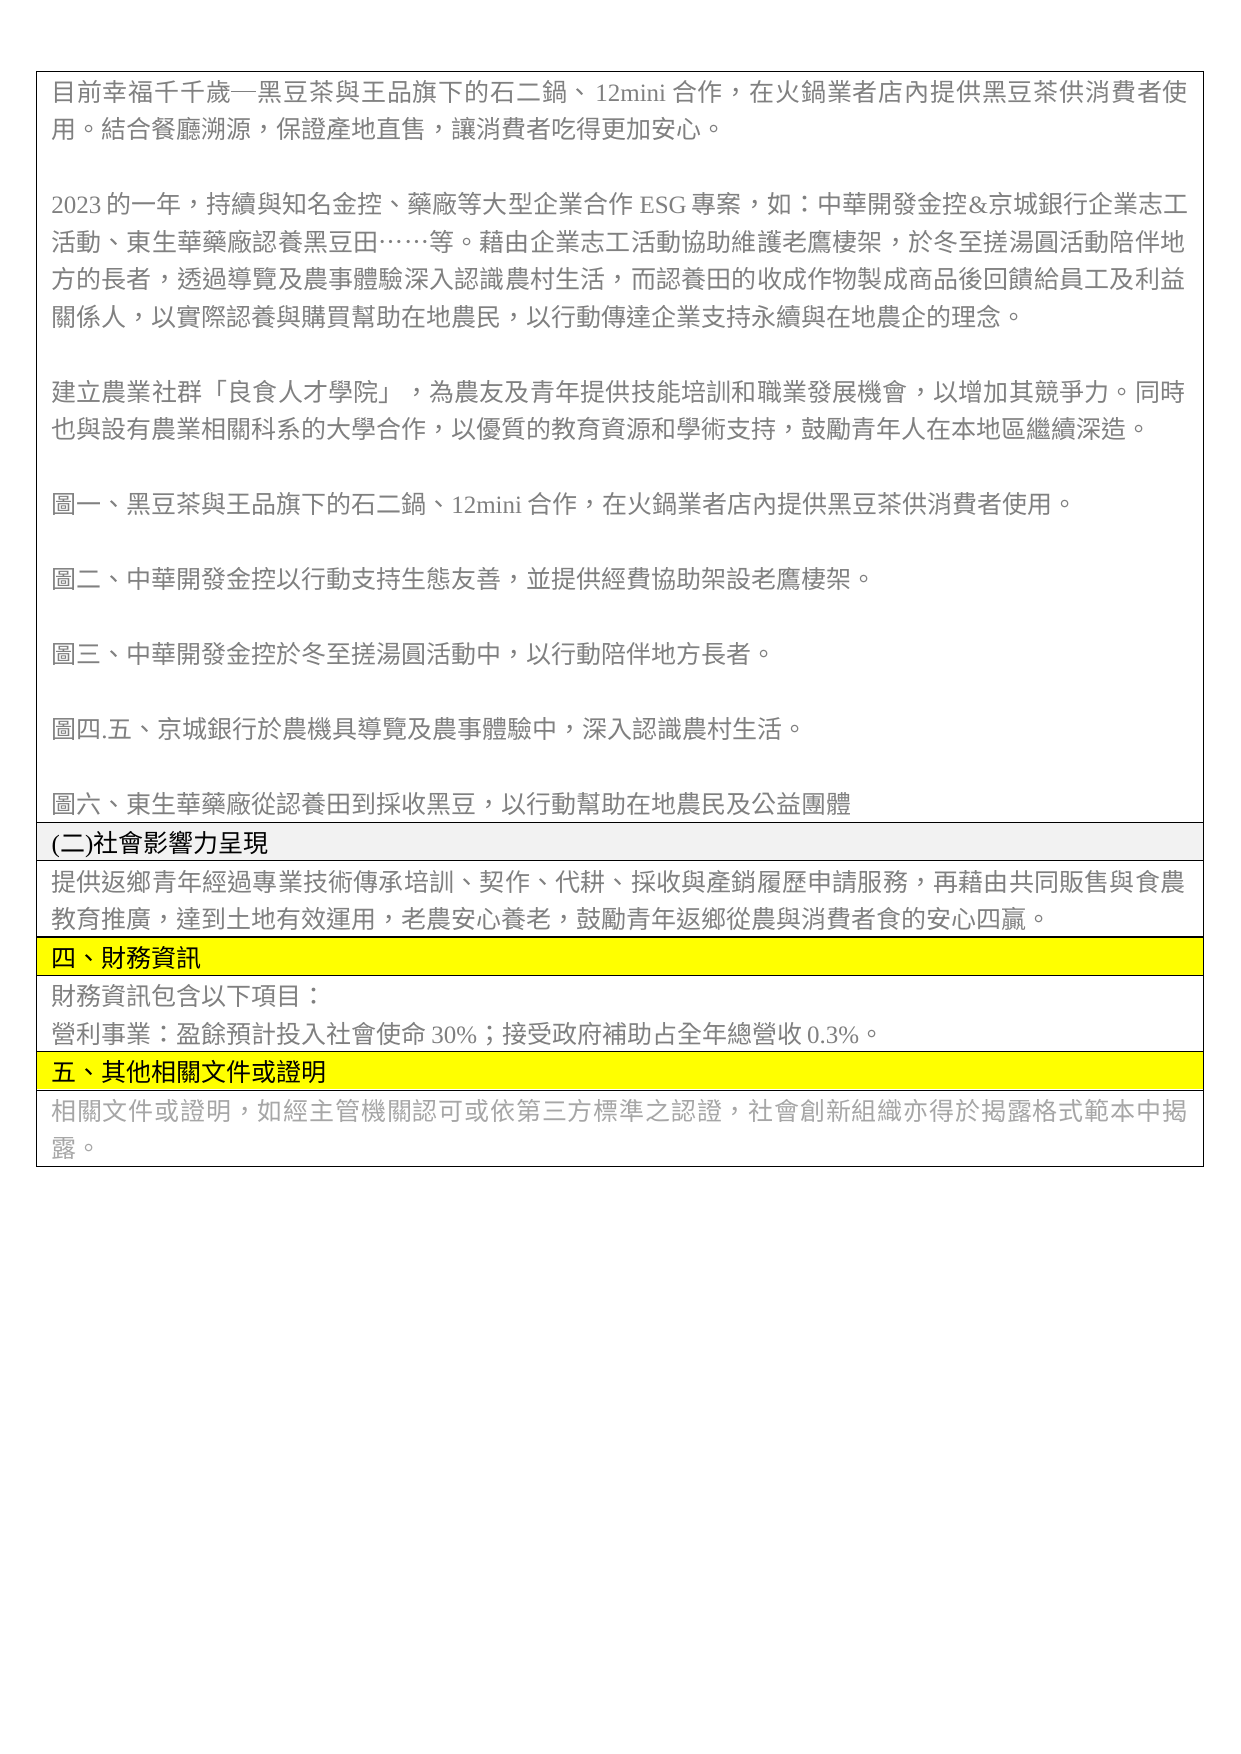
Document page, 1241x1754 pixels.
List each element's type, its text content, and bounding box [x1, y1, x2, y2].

table_cell 提供返鄉青年經過專業技術傳承培訓、契作、代耕、採收與產銷履歷申請服務，再藉由共同販售與食農教育推廣，達到土地有效運用，老農安心養老，鼓勵青年返鄉從農與消費者食的安心四贏。 [37, 861, 1203, 936]
table_cell 四、財務資訊 [37, 938, 1203, 975]
table_cell 五、其他相關文件或證明 [37, 1052, 1203, 1089]
table_cell (二)社會影響力呈現 [37, 823, 1203, 860]
table_cell 相關文件或證明，如經主管機關認可或依第三方標準之認證，社會創新組織亦得於揭露格式範本中揭露。 [37, 1091, 1203, 1166]
table_cell 目前幸福千千歲─黑豆茶與王品旗下的石二鍋、12mini合作，在火鍋業者店內提供黑豆茶供消費者使用。結合餐廳溯源，保證產地直售，讓消費者吃得更加安心。 2023的一年，持續與知名金控、藥廠等大型企業合作ESG專案，如：中華開發金控&京城銀行企業志工活動、東生華藥廠認養黑豆田……等。藉由企業志工活動協助維護老鷹棲架，於冬至搓湯圓活動陪伴地方的長者，透過導覽及農事體驗深入認識農村生活，而認養田的收成作物製成商品後回饋給員工及利益關係人，以實際認養與購買幫助在地農民，以行動傳達企業支持永續與在地農企的理念。 建立農業社群「良食人才學院」，為農友及青年提供技能培訓和職業發展機會，以增加其競爭力。同時也與設有農業相關科系的大學合作，以優質的教育資源和學術支持，鼓勵青年人在本地區繼續深造。 圖一、黑豆茶與王品旗下的石二鍋、12mini合作，在火鍋業者店內提供黑豆茶供消費者使用。 圖二、中華開發金控以行動支持生態友善，並提供經費協助架設老鷹棲架。 圖三、中華開發金控於冬至搓湯圓活動中，以行動陪伴地方長者。 圖四.五、京城銀行於農機具導覽及農事體驗中，深入認識農村生活。 圖六、東生華藥廠從認養田到採收黑豆，以行動幫助在地農民及公益團體 [37, 72, 1203, 822]
table_cell 財務資訊包含以下項目： 營利事業：盈餘預計投入社會使命30%；接受政府補助占全年總營收0.3%。 [37, 976, 1203, 1051]
